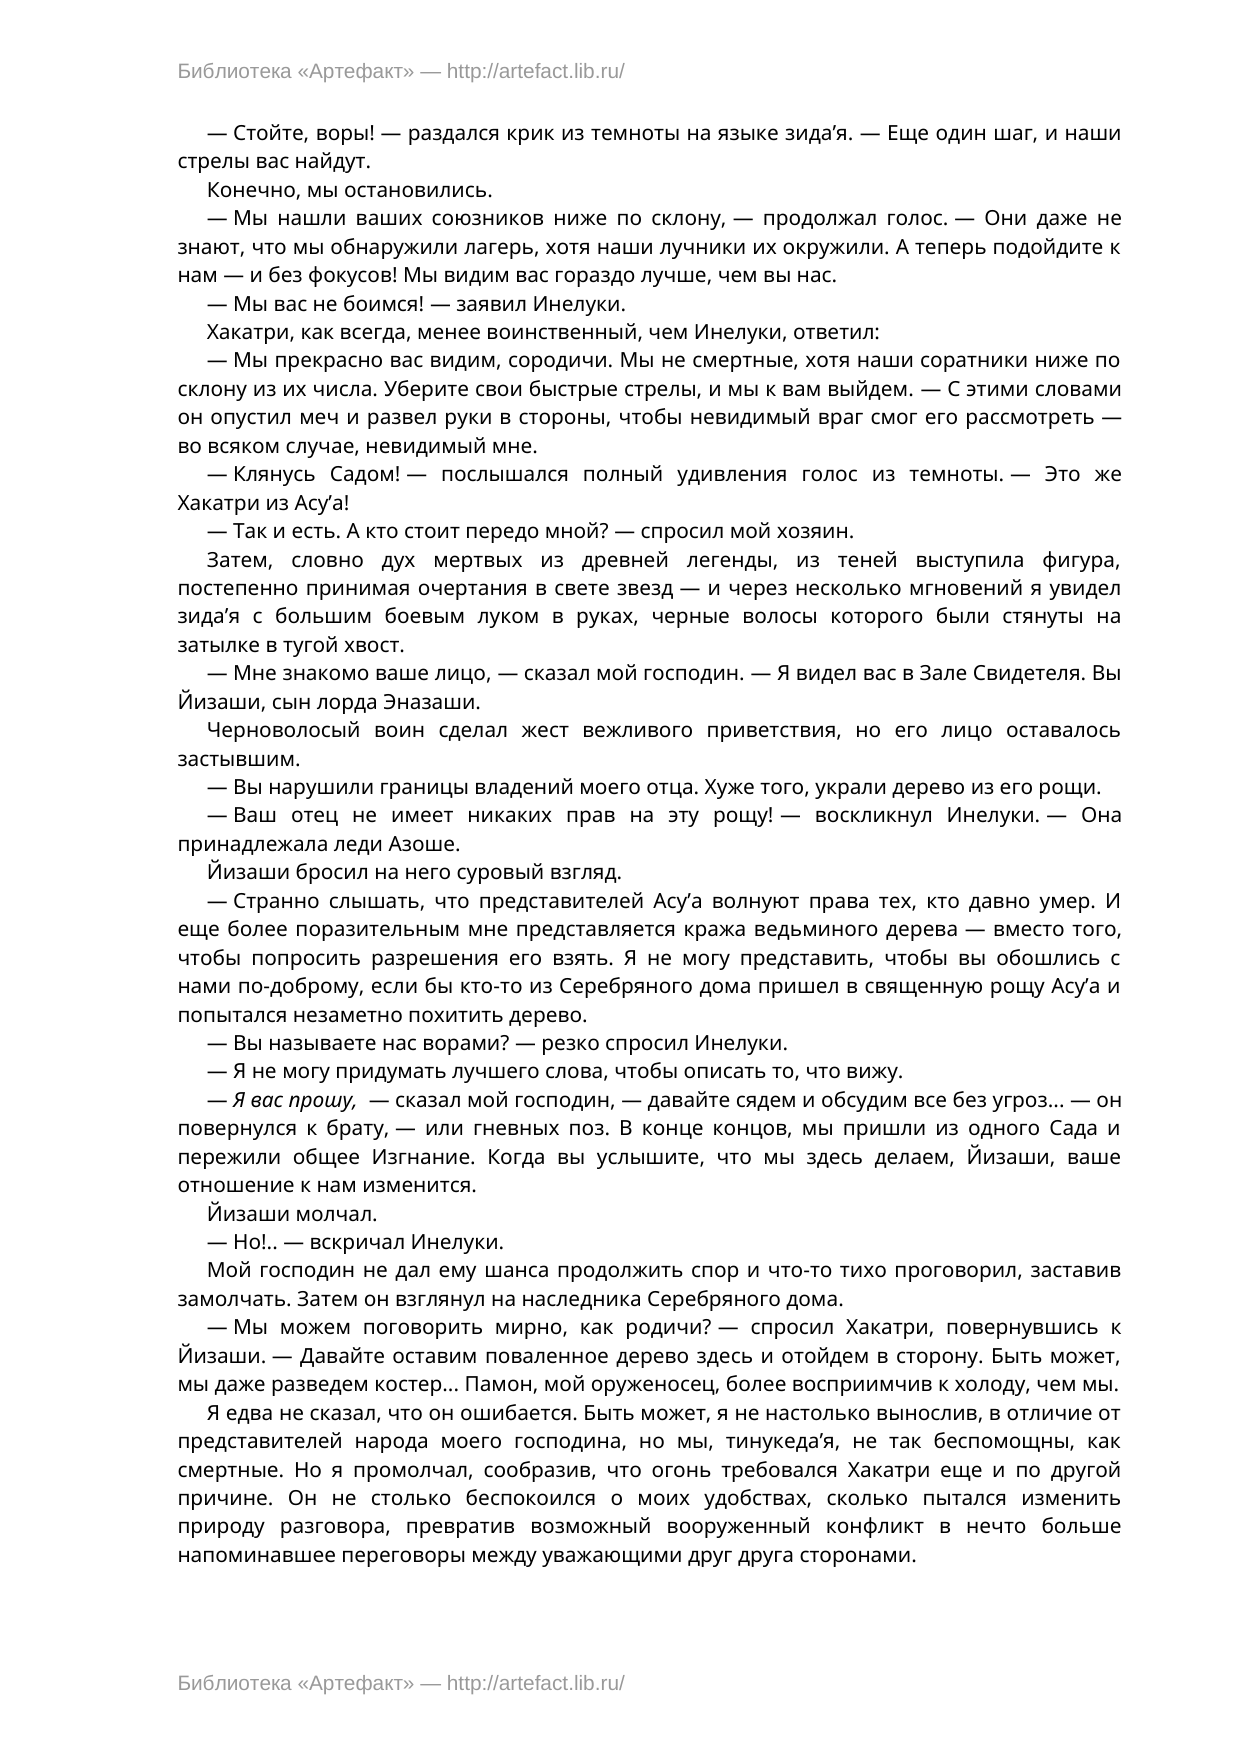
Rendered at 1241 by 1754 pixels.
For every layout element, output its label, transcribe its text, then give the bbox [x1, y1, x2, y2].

text — Мне знакомо ваше лицо, — сказал мой господин. — Я видел вас в Зале Свидетеля. Вы Йизаши, сын лорда Эназаши. [177, 658, 1122, 715]
text — Мы вас не боимся! — заявил Инелуки. [177, 289, 1122, 317]
text Хакатри, как всегда, менее воинственный, чем Инелуки, ответил: [177, 317, 1122, 346]
text — Вы нарушили границы владений моего отца. Хуже того, украли дерево из его рощи. [177, 772, 1122, 801]
text — Так и есть. А кто стоит передо мной? — спросил мой хозяин. [177, 516, 1122, 545]
text — Мы прекрасно вас видим, сородичи. Мы не смертные, хотя наши соратники ниже по склону из их числа. Уберите свои быстрые стрелы, и мы к вам выйдем. — С этими словами он опустил меч и развел руки в стороны, чтобы невидимый враг смог его рассмотреть — во всяком случае, невидимый мне. [177, 346, 1122, 459]
text — Вы называете нас ворами? — резко спросил Инелуки. [177, 1028, 1122, 1057]
text — Я не могу придумать лучшего слова, чтобы описать то, что вижу. [177, 1057, 1122, 1085]
text Йизаши молчал. [177, 1199, 1122, 1227]
text — Мы можем поговорить мирно, как родичи? — спросил Хакатри, повернувшись к Йизаши. — Давайте оставим поваленное дерево здесь и отойдем в сторону. Быть может, мы даже разведем костер... Памон, мой оруженосец, более восприимчив к холоду, чем мы. [177, 1312, 1122, 1398]
text — Клянусь Садом! — послышался полный удивления голос из темноты. — Это же Хакатри из Асу’а! [177, 459, 1122, 516]
text — Но!.. — вскричал Инелуки. [177, 1227, 1122, 1256]
text Затем, словно дух мертвых из древней легенды, из теней выступила фигура, постепенно принимая очертания в свете звезд — и через несколько мгновений я увидел зида’я с большим боевым луком в руках, черные волосы которого были стянуты на затылке в тугой хвост. [177, 545, 1122, 658]
text — Мы нашли ваших союзников ниже по склону, — продолжал голос. — Они даже не знают, что мы обнаружили лагерь, хотя наши лучники их окружили. А теперь подойдите к нам — и без фокусов! Мы видим вас гораздо лучше, чем вы нас. [177, 203, 1122, 289]
text Конечно, мы остановились. [177, 175, 1122, 203]
text Черноволосый воин сделал жест вежливого приветствия, но его лицо оставалось застывшим. [177, 715, 1122, 772]
text — Я вас прошу, — сказал мой господин, — давайте сядем и обсудим все без угроз... — он повернулся к брату, — или гневных поз. В конце концов, мы пришли из одного Сада и пережили общее Изгнание. Когда вы услышите, что мы здесь делаем, Йизаши, ваше отношение к нам изменится. [177, 1085, 1122, 1199]
text Я едва не сказал, что он ошибается. Быть может, я не настолько вынослив, в отличие от представителей народа моего господина, но мы, тинукеда’я, не так беспомощны, как смертные. Но я промолчал, сообразив, что огонь требовался Хакатри еще и по другой причине. Он не столько беспокоился о моих удобствах, сколько пытался изменить природу разговора, превратив возможный вооруженный конфликт в нечто больше напоминавшее переговоры между уважающими друг друга сторонами. [177, 1398, 1122, 1568]
text Йизаши бросил на него суровый взгляд. [177, 857, 1122, 886]
text — Ваш отец не имеет никаких прав на эту рощу! — воскликнул Инелуки. — Она принадлежала леди Азоше. [177, 801, 1122, 857]
text — Странно слышать, что представителей Асу’а волнуют права тех, кто давно умер. И еще более поразительным мне представляется кража ведьминого дерева — вместо того, чтобы попросить разрешения его взять. Я не могу представить, чтобы вы обошлись с нами по-доброму, если бы кто-то из Серебряного дома пришел в священную рощу Асу’а и попытался незаметно похитить дерево. [177, 886, 1122, 1028]
text Мой господин не дал ему шанса продолжить спор и что-то тихо проговорил, заставив замолчать. Затем он взглянул на наследника Серебряного дома. [177, 1256, 1122, 1312]
text — Стойте, воры! — раздался крик из темноты на языке зида’я. — Еще один шаг, и наши стрелы вас найдут. [177, 118, 1122, 175]
